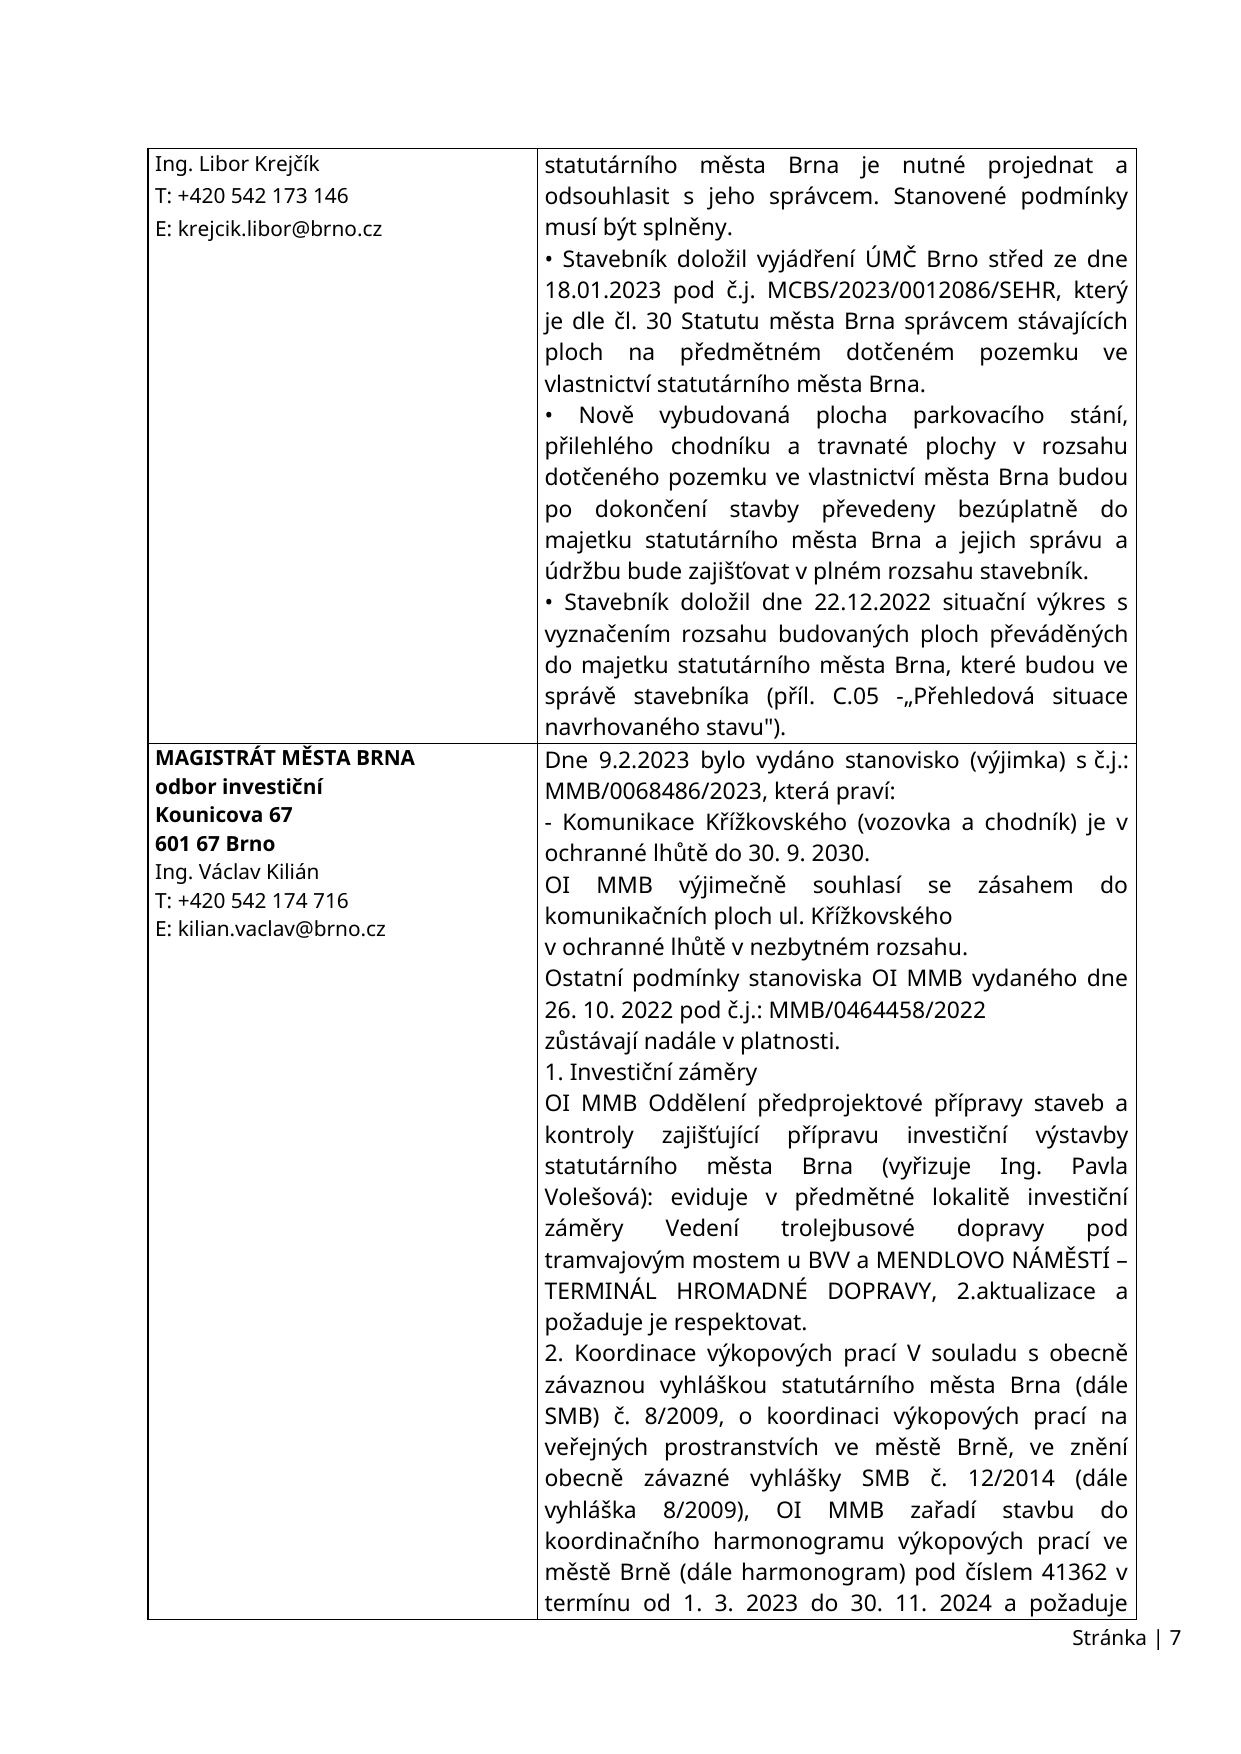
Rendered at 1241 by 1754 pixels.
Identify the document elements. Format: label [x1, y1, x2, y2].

table_cell [538, 149, 1136, 742]
table_cell [149, 149, 537, 742]
table_cell [149, 744, 537, 1618]
table_cell [538, 744, 1136, 1618]
